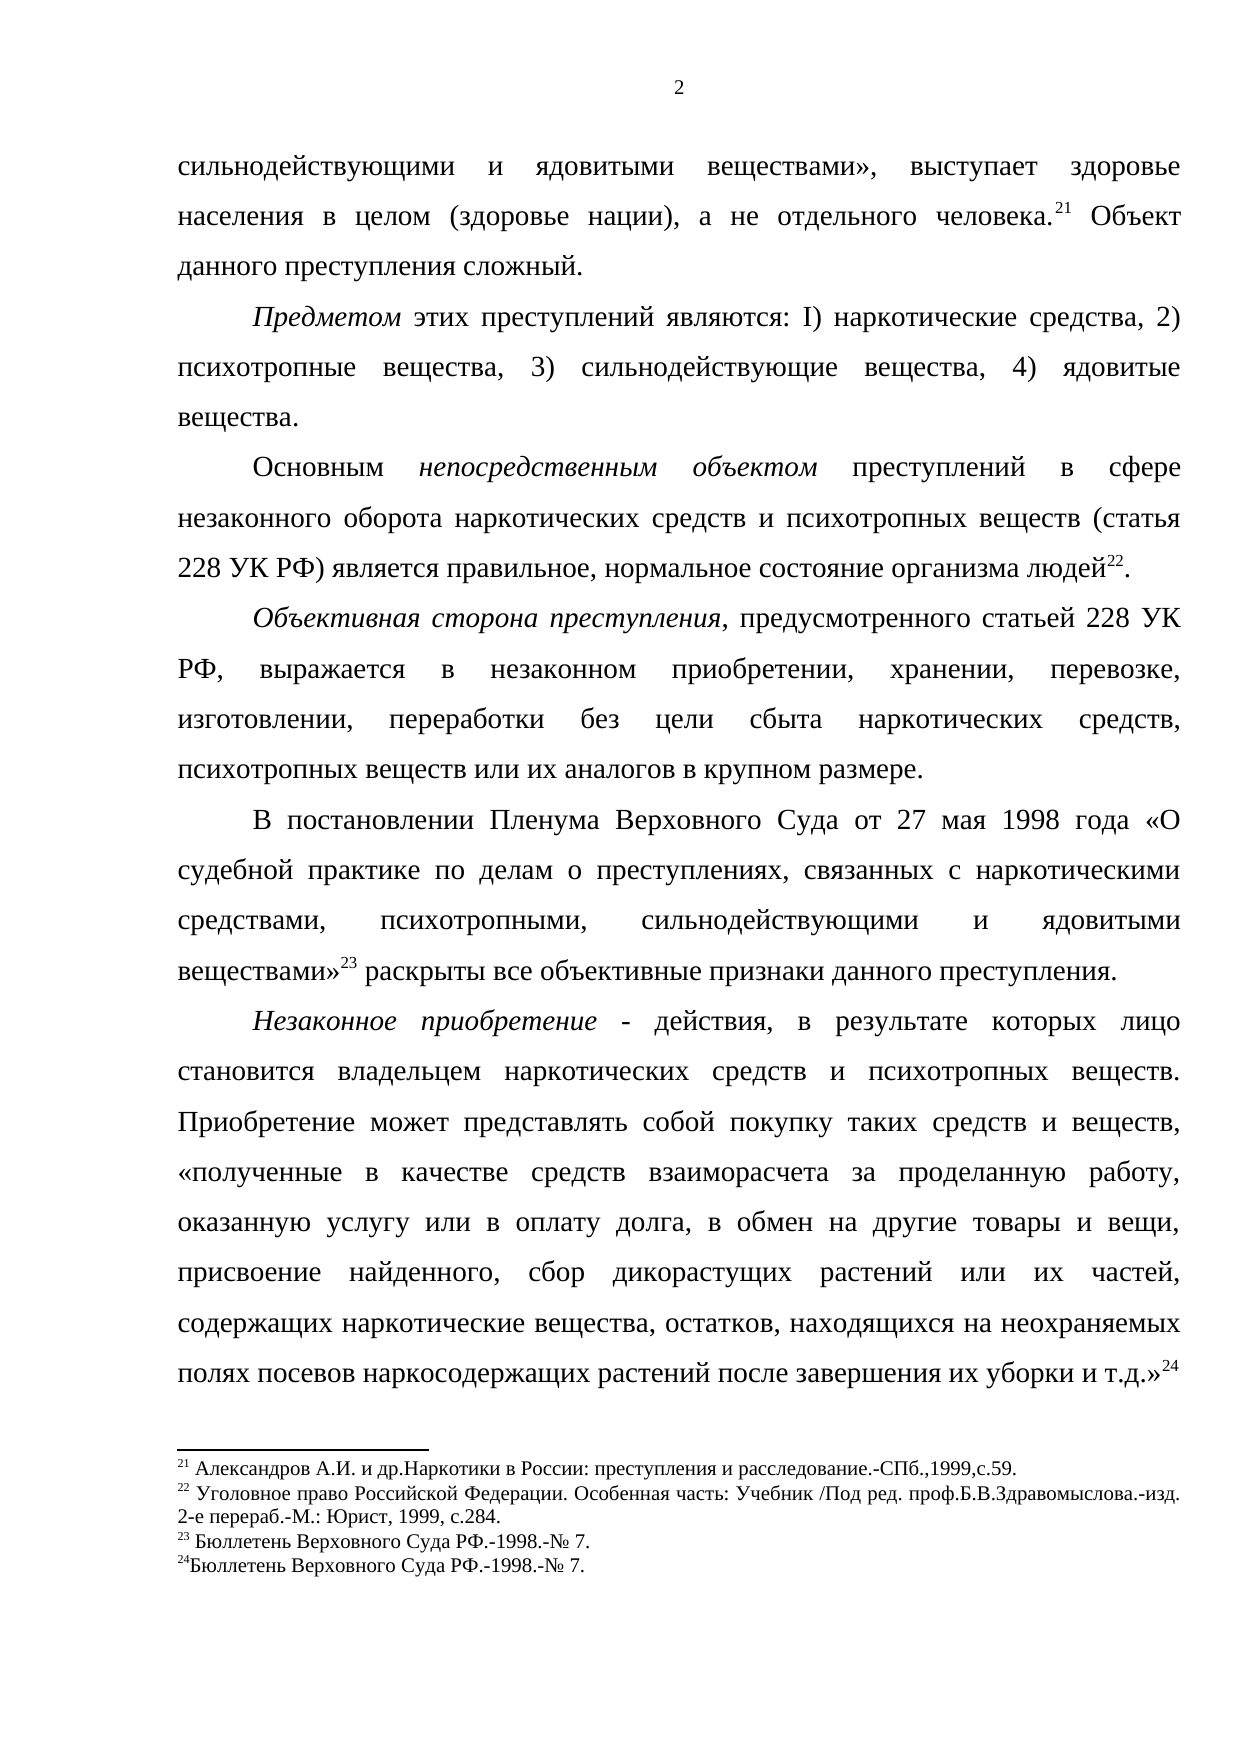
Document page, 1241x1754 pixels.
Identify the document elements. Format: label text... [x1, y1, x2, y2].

text Незаконное приобретение - действия, в результате которых лицо становится владельцем наркотических средств и психотропных веществ. Приобретение может представлять собой покупку таких средств и веществ, «полученные в качестве средств взаиморасчета за проделанную работу, оказанную услугу или в оплату долга, в обмен на другие товары и вещи, присвоение найденного, сбор дикорастущих растений или их частей, содержащих наркотические вещества, остатков, находящихся на неохраняемых полях посевов наркосодержащих растений после завершения их уборки и т.д.» [177, 1003, 1181, 1389]
text Основным непосредственным объектом преступлений в сфере незаконного оборота наркотических средств и психотропных веществ (статья 228 УК РФ) является правильное, нормальное состояние организма людей. [177, 449, 1181, 584]
text Предметом этих преступлений являются: I) наркотические средства, 2) психотропные вещества, 3) сильнодействующие вещества, 4) ядовитые вещества. [177, 299, 1181, 433]
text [177, 148, 1181, 282]
text В постановлении Пленума Верховного Суда от 27 мая 1998 года «О судебной практике по делам о преступлениях, связанных с наркотическими средствами, психотропными, сильнодействующими и ядовитыми веществами» раскрыты все объективные признаки данного преступления. [177, 802, 1181, 986]
text Объективная сторона преступления, предусмотренного статьей 228 УК РФ, выражается в незаконном приобретении, хранении, перевозке, изготовлении, переработки без цели сбыта наркотических средств, психотропных веществ или их аналогов в крупном размере. [177, 601, 1181, 785]
